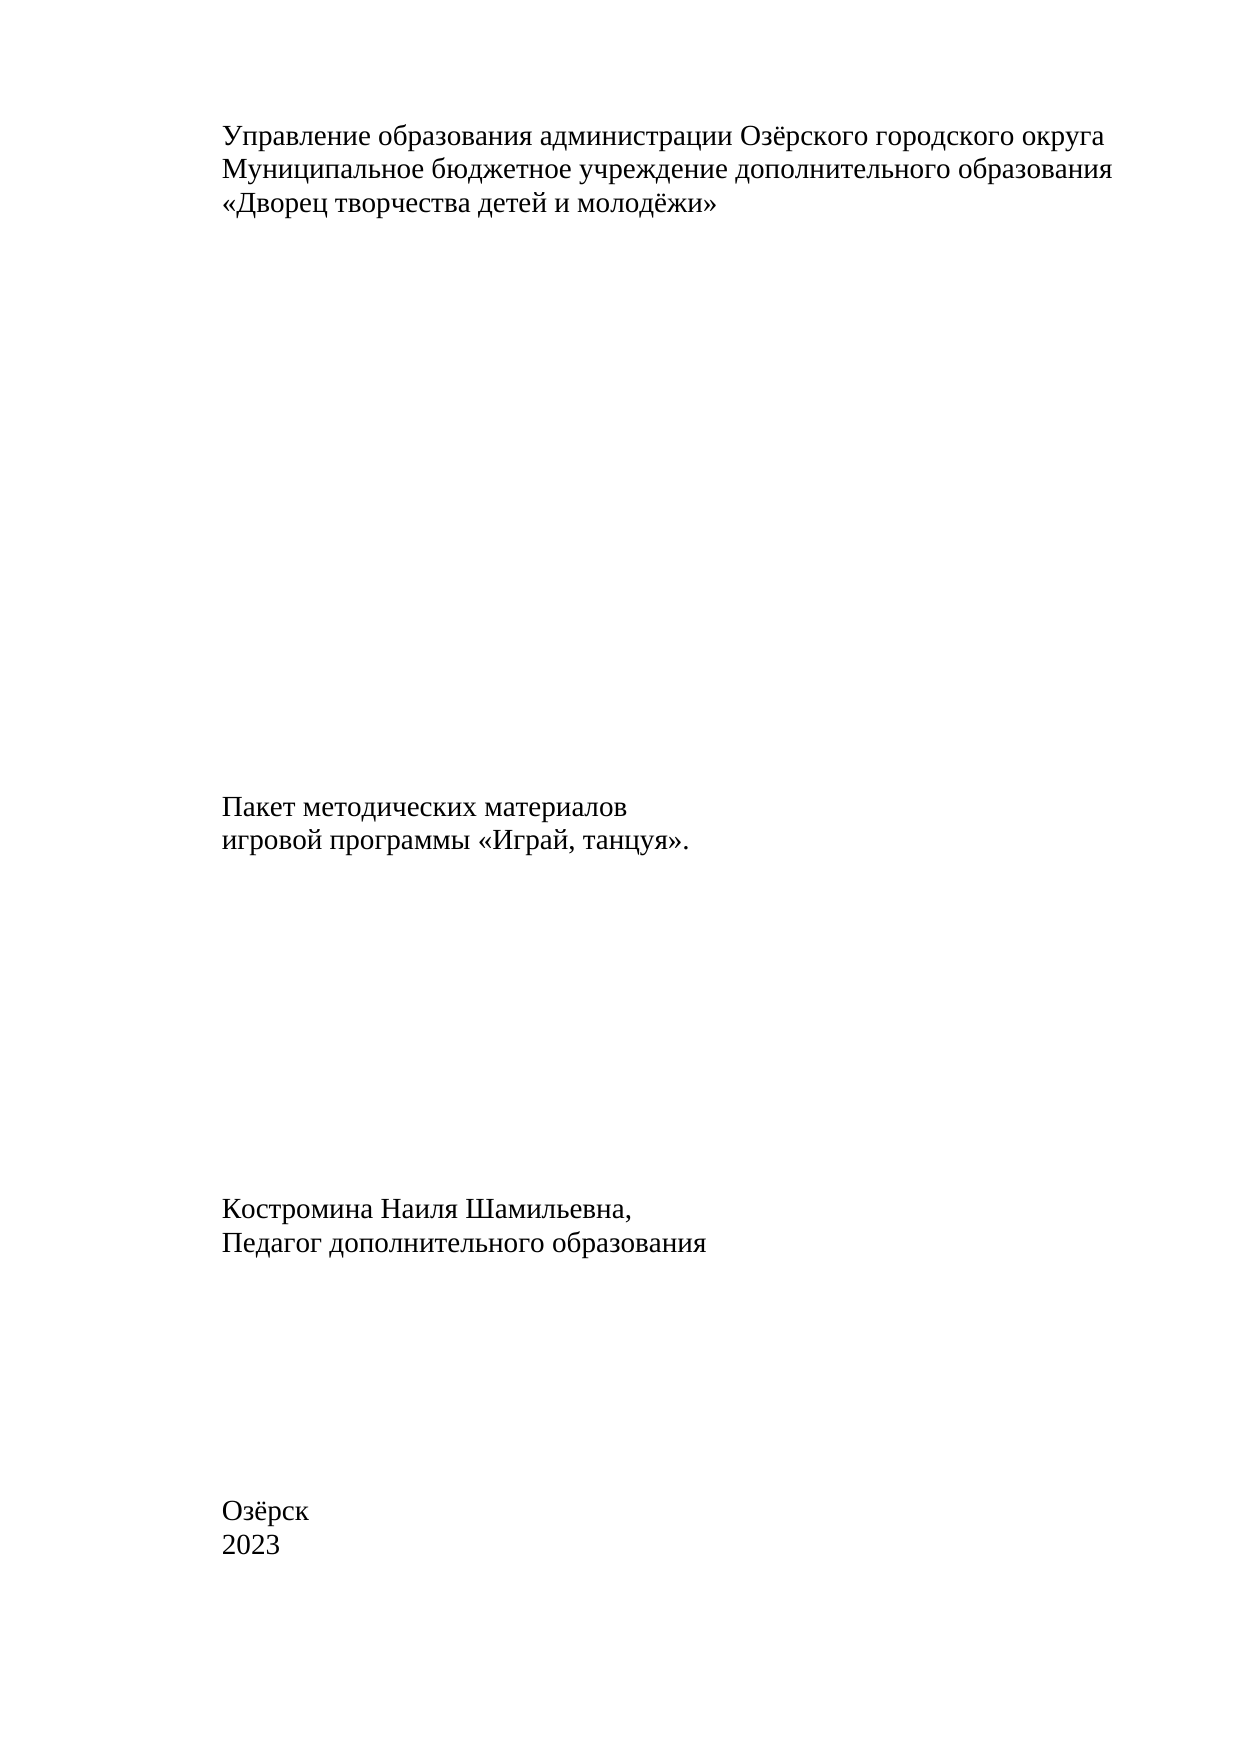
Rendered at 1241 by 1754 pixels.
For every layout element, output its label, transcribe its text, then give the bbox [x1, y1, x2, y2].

text Пакет методических материалов [177, 789, 1152, 822]
text Костромина Наиля Шамильевна, [177, 1191, 1152, 1225]
text 2023 [177, 1527, 1152, 1560]
text игровой программы «Играй, танцуя». [177, 822, 1152, 856]
text Педагог дополнительного образования [177, 1225, 1152, 1258]
text «Дворец творчества детей и молодёжи» [177, 185, 1152, 219]
text Управление образования администрации Озёрского городского округа [177, 118, 1152, 152]
text Муниципальное бюджетное учреждение дополнительного образования [177, 152, 1152, 185]
text Озёрск [177, 1493, 1152, 1527]
